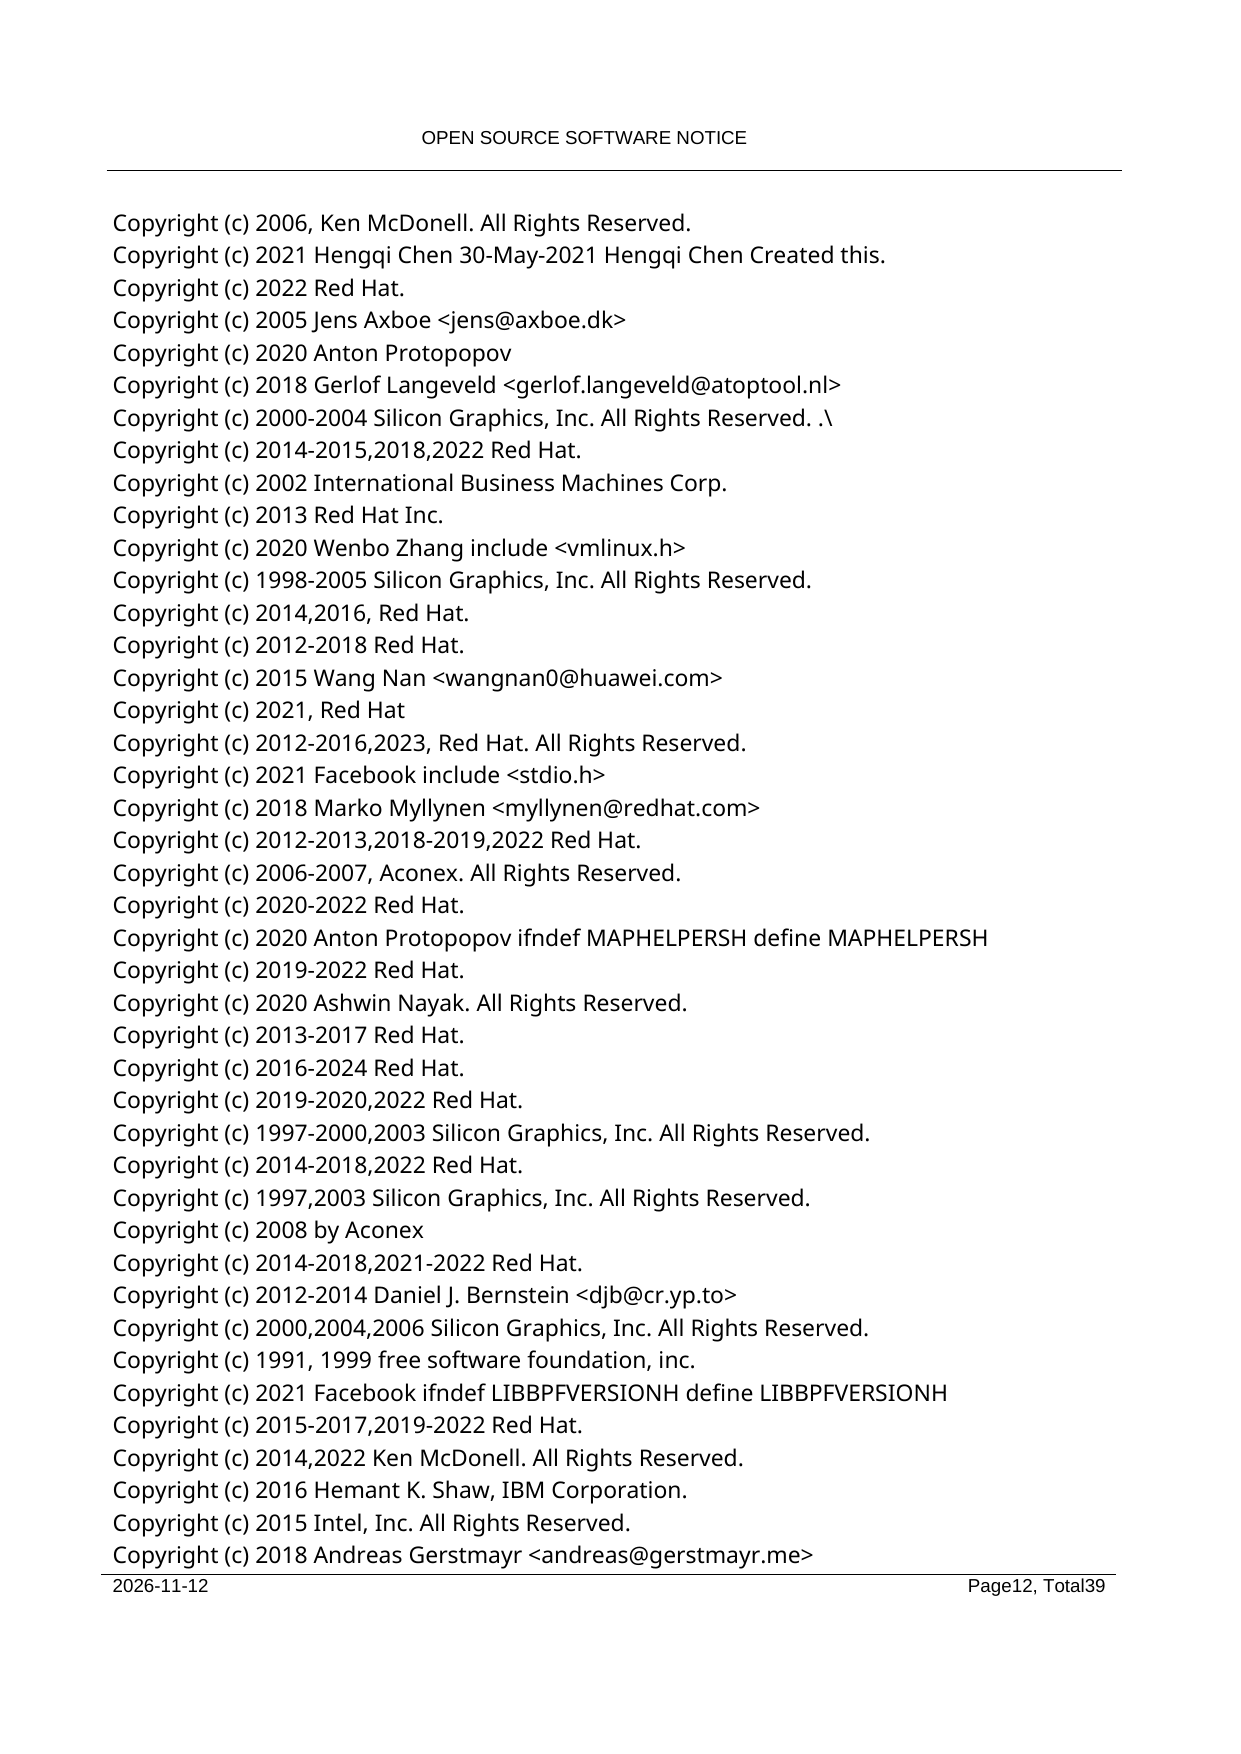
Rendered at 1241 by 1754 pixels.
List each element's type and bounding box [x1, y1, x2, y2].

text [112, 206, 1128, 1571]
